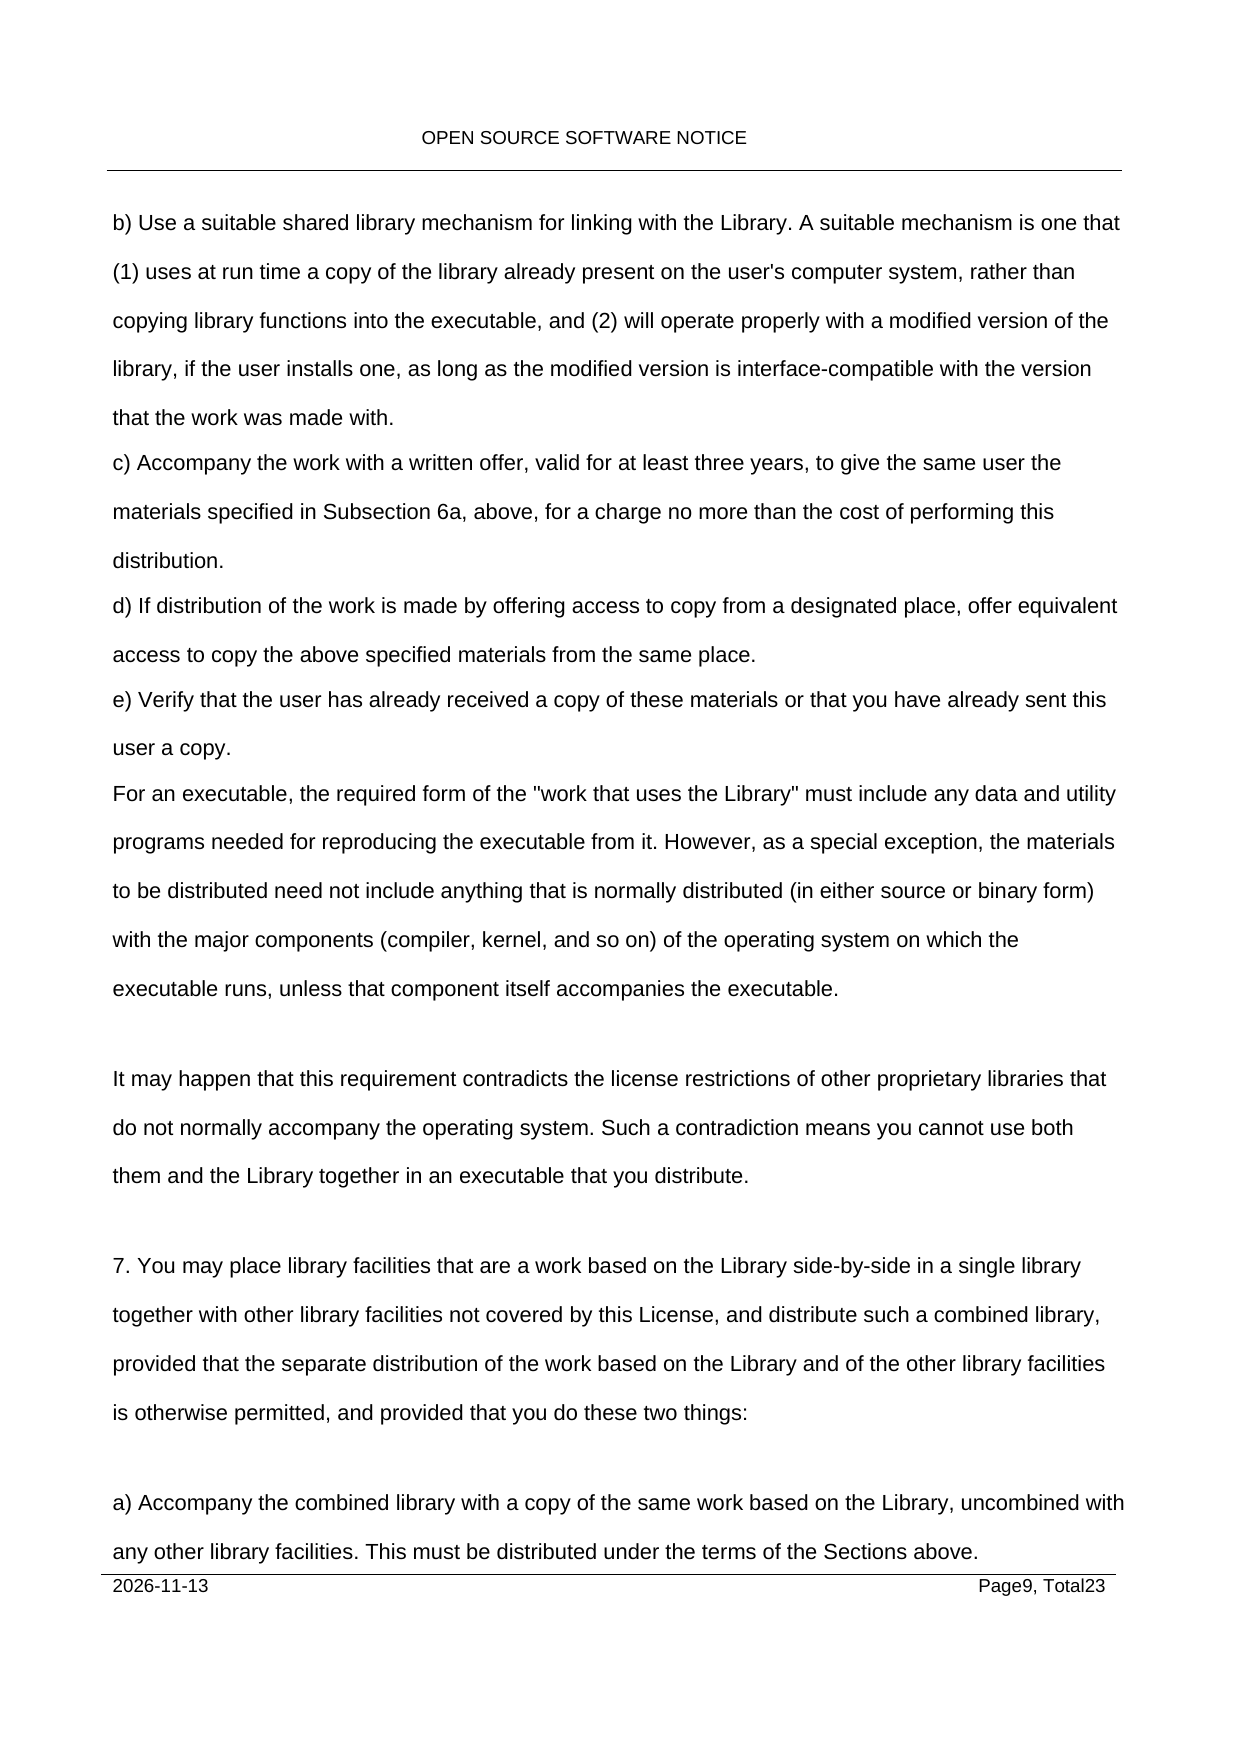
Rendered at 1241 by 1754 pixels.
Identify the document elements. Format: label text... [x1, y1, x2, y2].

text d) If distribution of the work is made by offering access to copy from a designated place, offer equivalent access to copy the above specified materials from the same place. [112, 589, 1128, 670]
text c) Accompany the work with a written offer, valid for at least three years, to give the same user the materials specified in Subsection 6a, above, for a charge no more than the cost of performing this distribution. [112, 446, 1128, 576]
text a) Accompany the combined library with a copy of the same work based on the Library, uncombined with any other library facilities. This must be distributed under the terms of the Sections above. [112, 1486, 1128, 1567]
text It may happen that this requirement contradicts the license restrictions of other proprietary libraries that do not normally accompany the operating system. Such a contradiction means you cannot use both them and the Library together in an executable that you distribute. [112, 1062, 1128, 1192]
text 7. You may place library facilities that are a work based on the Library side-by-side in a single library together with other library facilities not covered by this License, and distribute such a combined library, provided that the separate distribution of the work based on the Library and of the other library facilities is otherwise permitted, and provided that you do these two things: [112, 1250, 1128, 1428]
text b) Use a suitable shared library mechanism for linking with the Library. A suitable mechanism is one that (1) uses at run time a copy of the library already present on the user's computer system, rather than copying library functions into the executable, and (2) will operate properly with a modified version of the library, if the user installs one, as long as the modified version is interface-compatible with the version that the work was made with. [112, 206, 1128, 434]
text e) Verify that the user has already received a copy of these materials or that you have already sent this user a copy. [112, 683, 1128, 764]
text For an executable, the required form of the "work that uses the Library" must include any data and utility programs needed for reproducing the executable from it. However, as a special exception, the materials to be distributed need not include anything that is normally distributed (in either source or binary form) with the major components (compiler, kernel, and so on) of the operating system on which the executable runs, unless that component itself accompanies the executable. [112, 777, 1128, 1004]
